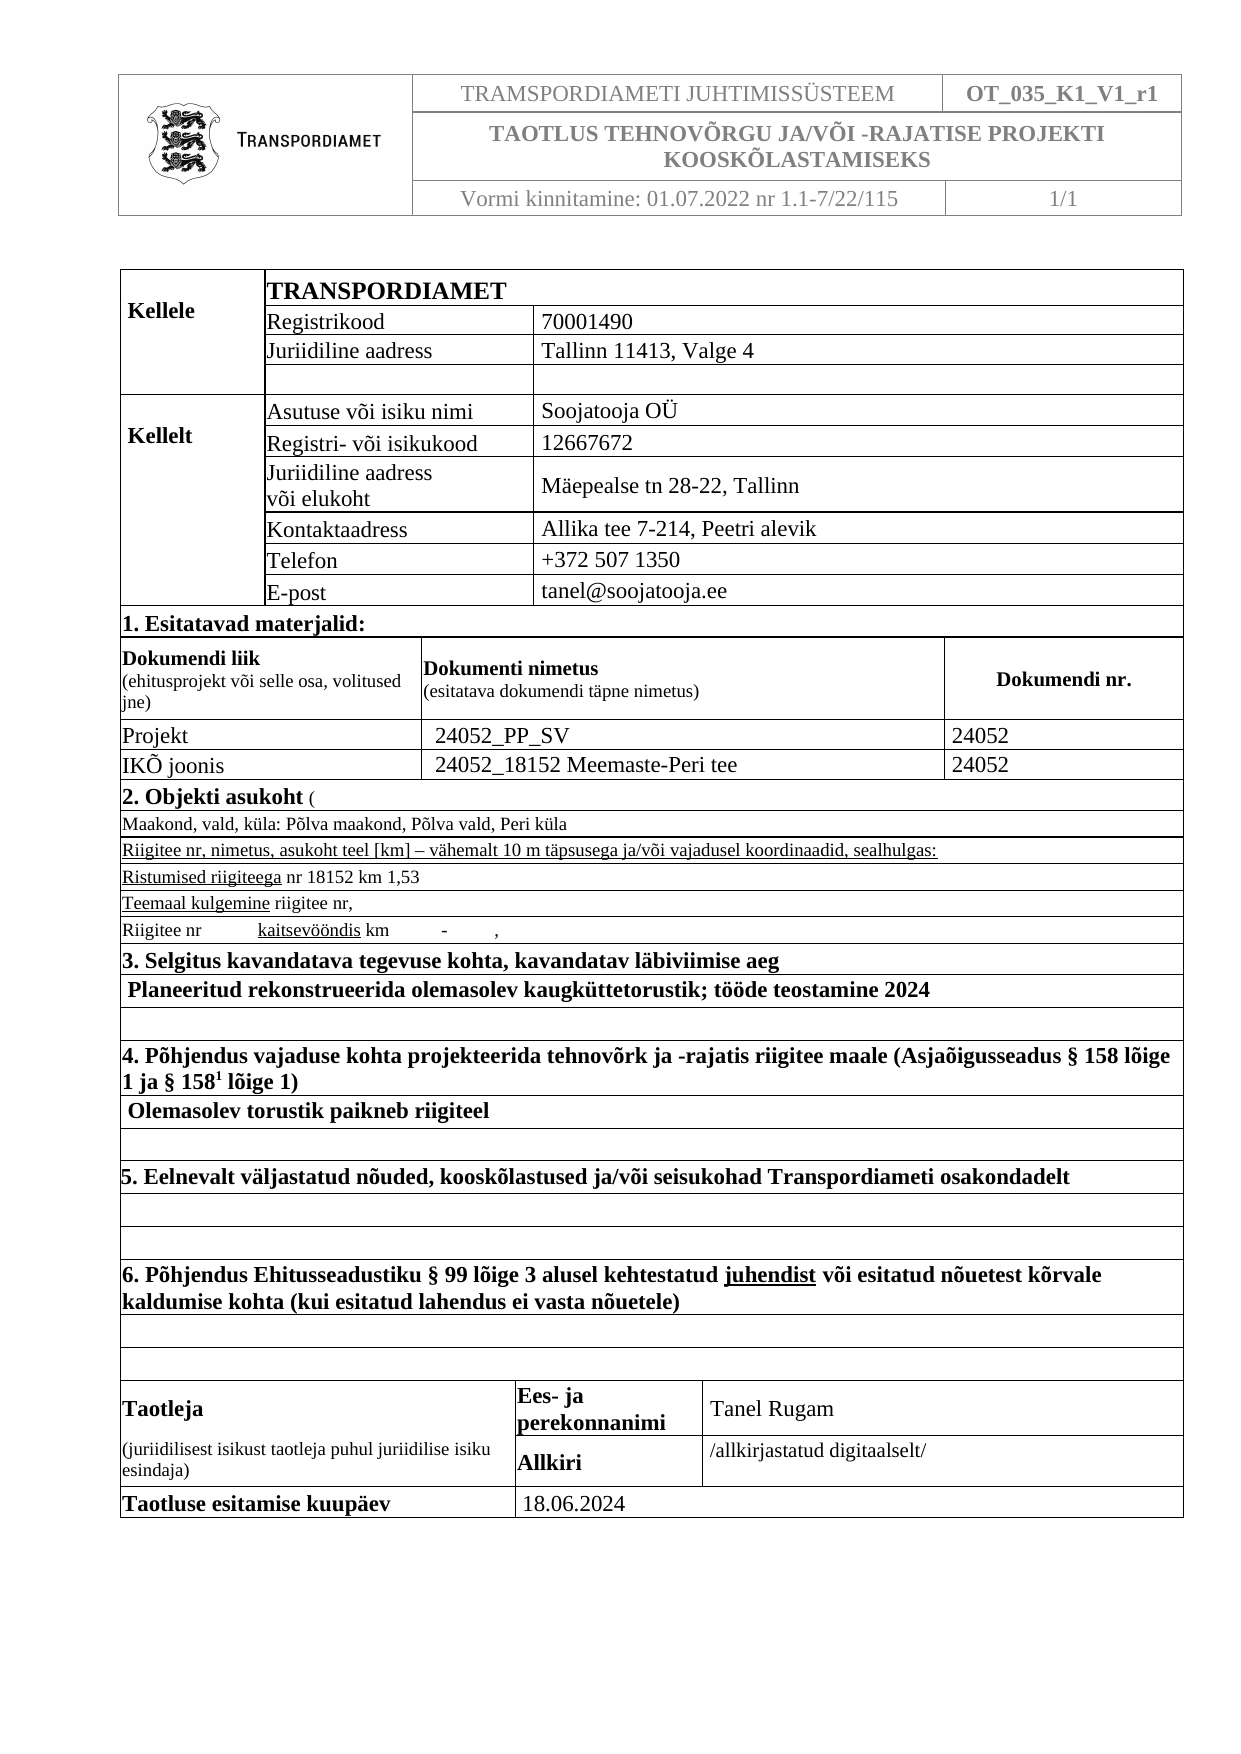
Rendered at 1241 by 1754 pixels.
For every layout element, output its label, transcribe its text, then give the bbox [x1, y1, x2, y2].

table_cell Soojatooja OÜ [534, 395, 1183, 425]
table_cell Taotluse esitamise kuupäev [121, 1487, 515, 1517]
table_cell Juriidiline aadress [266, 335, 533, 364]
table_cell /allkirjastatud digitaalselt/ [703, 1436, 1183, 1486]
table_cell 6. Põhjendus Ehitusseadustiku § 99 lõige 3 alusel kehtestatud juhendist või esitatud nõuetest kõrvale kaldumise kohta (kui esitatud lahendus ei vasta nõuetele) [121, 1260, 1183, 1314]
table_cell Ees- ja perekonnanimi [516, 1381, 702, 1435]
table_cell Dokumendi nr. [945, 638, 1183, 719]
table_cell E-post [266, 575, 533, 605]
table_cell tanel@soojatooja.ee [534, 575, 1183, 605]
table_cell [121, 1129, 1183, 1160]
table_cell (juriidilisest isikust taotleja puhul juriidilise isiku esindaja) [121, 1435, 515, 1486]
table_cell Riigitee nr kaitsevööndis km - , [121, 917, 1183, 943]
table_cell Dokumendi liik (ehitusprojekt või selle osa, volitused jne) [121, 638, 421, 719]
table_cell Planeeritud rekonstrueerida olemasolev kaugküttetorustik; tööde teostamine 2024 [121, 975, 1183, 1007]
table_cell IKÕ joonis [121, 750, 421, 778]
table_cell Allika tee 7-214, Peetri alevik [534, 513, 1183, 543]
table_cell Registrikood [266, 306, 533, 334]
table_cell 24052 [945, 720, 1183, 749]
table_cell 24052_18152 Meemaste-Peri tee [422, 750, 944, 778]
table_cell 3. Selgitus kavandatava tegevuse kohta, kavandatav läbiviimise aeg [121, 944, 1183, 974]
table_cell +372 507 1350 [534, 544, 1183, 574]
table_cell 24052 [945, 750, 1183, 778]
table_cell [121, 1348, 1183, 1380]
table_cell 1. Esitatavad materjalid: [121, 606, 1183, 636]
table_cell Maakond, vald, küla: Põlva maakond, Põlva vald, Peri küla [121, 811, 1183, 836]
table_cell [121, 1227, 1183, 1259]
table_cell Projekt [121, 720, 421, 749]
table_cell Tallinn 11413, Valge 4 [534, 335, 1183, 364]
table_cell 24052_PP_SV [422, 720, 944, 749]
table_cell [121, 1315, 1183, 1347]
table_cell 2. Objekti asukoht ( [121, 780, 1183, 810]
table_cell Teemaal kulgemine riigitee nr, [121, 891, 1183, 916]
table_cell Dokumenti nimetus (esitatava dokumendi täpne nimetus) [422, 638, 944, 719]
table_cell Olemasolev torustik paikneb riigiteel [121, 1096, 1183, 1128]
table_cell [121, 1194, 1183, 1226]
table_cell Ristumised riigiteega nr 18152 km 1,53 [121, 864, 1183, 889]
table_cell Riigitee nr, nimetus, asukoht teel [km] – vähemalt 10 m täpsusega ja/või vajadusel koordinaadid, sealhulgas: [121, 838, 1183, 863]
table_cell Asutuse või isiku nimi [266, 395, 533, 425]
table_cell Kontaktaadress [266, 513, 533, 543]
picture [129, 85, 402, 204]
table_cell 4. Põhjendus vajaduse kohta projekteerida tehnovõrk ja -rajatis riigitee maale (Asjaõigusseadus § 158 lõige 1 ja § 1581 lõige 1) [121, 1041, 1183, 1095]
table_cell Kellelt [121, 395, 264, 605]
table_cell Taotleja [121, 1381, 515, 1435]
table_cell 18.06.2024 [516, 1487, 1183, 1517]
table_cell Allkiri [516, 1436, 702, 1486]
table_cell Tanel Rugam [703, 1381, 1183, 1435]
table_cell Juriidiline aadress või elukoht [266, 457, 533, 511]
table_cell 70001490 [534, 306, 1183, 334]
table_cell Telefon [266, 544, 533, 574]
table_cell [266, 365, 533, 393]
table_cell 12667672 [534, 426, 1183, 456]
table_cell Registri- või isikukood [266, 426, 533, 456]
table_cell [534, 365, 1183, 393]
table_header TRANSPORDIAMET [266, 270, 1183, 304]
table_cell [121, 1008, 1183, 1039]
table_header Kellele [121, 270, 264, 393]
table_cell 5. Eelnevalt väljastatud nõuded, kooskõlastused ja/või seisukohad Transpordiameti osakondadelt [121, 1161, 1183, 1193]
table_cell Mäepealse tn 28-22, Tallinn [534, 457, 1183, 511]
